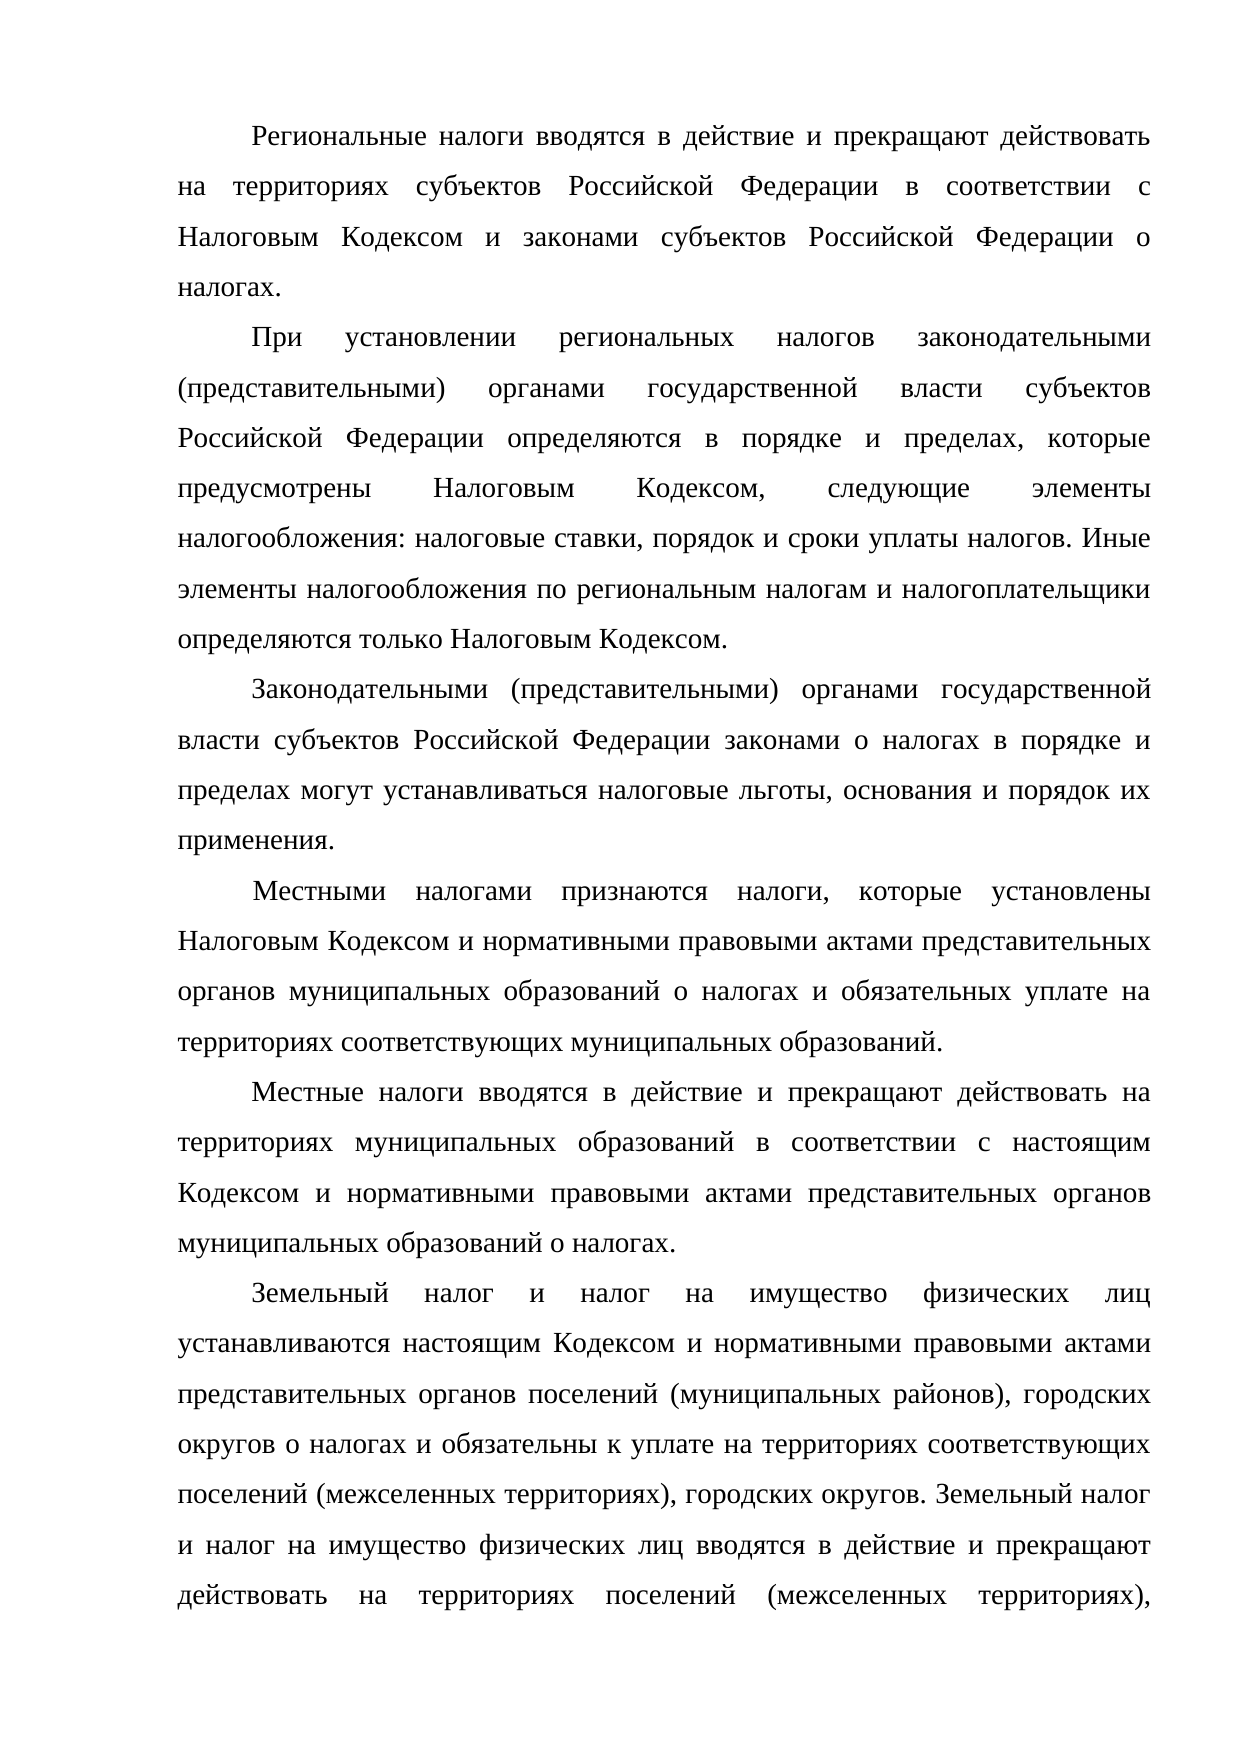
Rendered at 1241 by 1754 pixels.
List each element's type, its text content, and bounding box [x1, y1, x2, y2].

text Местными налогами признаются налоги, которые установлены Налоговым Кодексом и нормативными правовыми актами представительных органов муниципальных образований о налогах и обязательных уплате на территориях соответствующих муниципальных образований. [177, 873, 1152, 1057]
text Региональные налоги вводятся в действие и прекращают действовать на территориях субъектов Российской Федерации в соответствии с Налоговым Кодексом и законами субъектов Российской Федерации о налогах. [177, 118, 1152, 303]
text Местные налоги вводятся в действие и прекращают действовать на территориях муниципальных образований в соответствии с настоящим Кодексом и нормативными правовыми актами представительных органов муниципальных образований о налогах. [177, 1074, 1152, 1258]
text При установлении региональных налогов законодательными (представительными) органами государственной власти субъектов Российской Федерации определяются в порядке и пределах, которые предусмотрены Налоговым Кодексом, следующие элементы налогообложения: налоговые ставки, порядок и сроки уплаты налогов. Иные элементы налогообложения по региональным налогам и налогоплательщики определяются только Налоговым Кодексом. [177, 319, 1152, 655]
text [177, 1275, 1152, 1611]
text Законодательными (представительными) органами государственной власти субъектов Российской Федерации законами о налогах в порядке и пределах могут устанавливаться налоговые льготы, основания и порядок их применения. [177, 672, 1152, 856]
